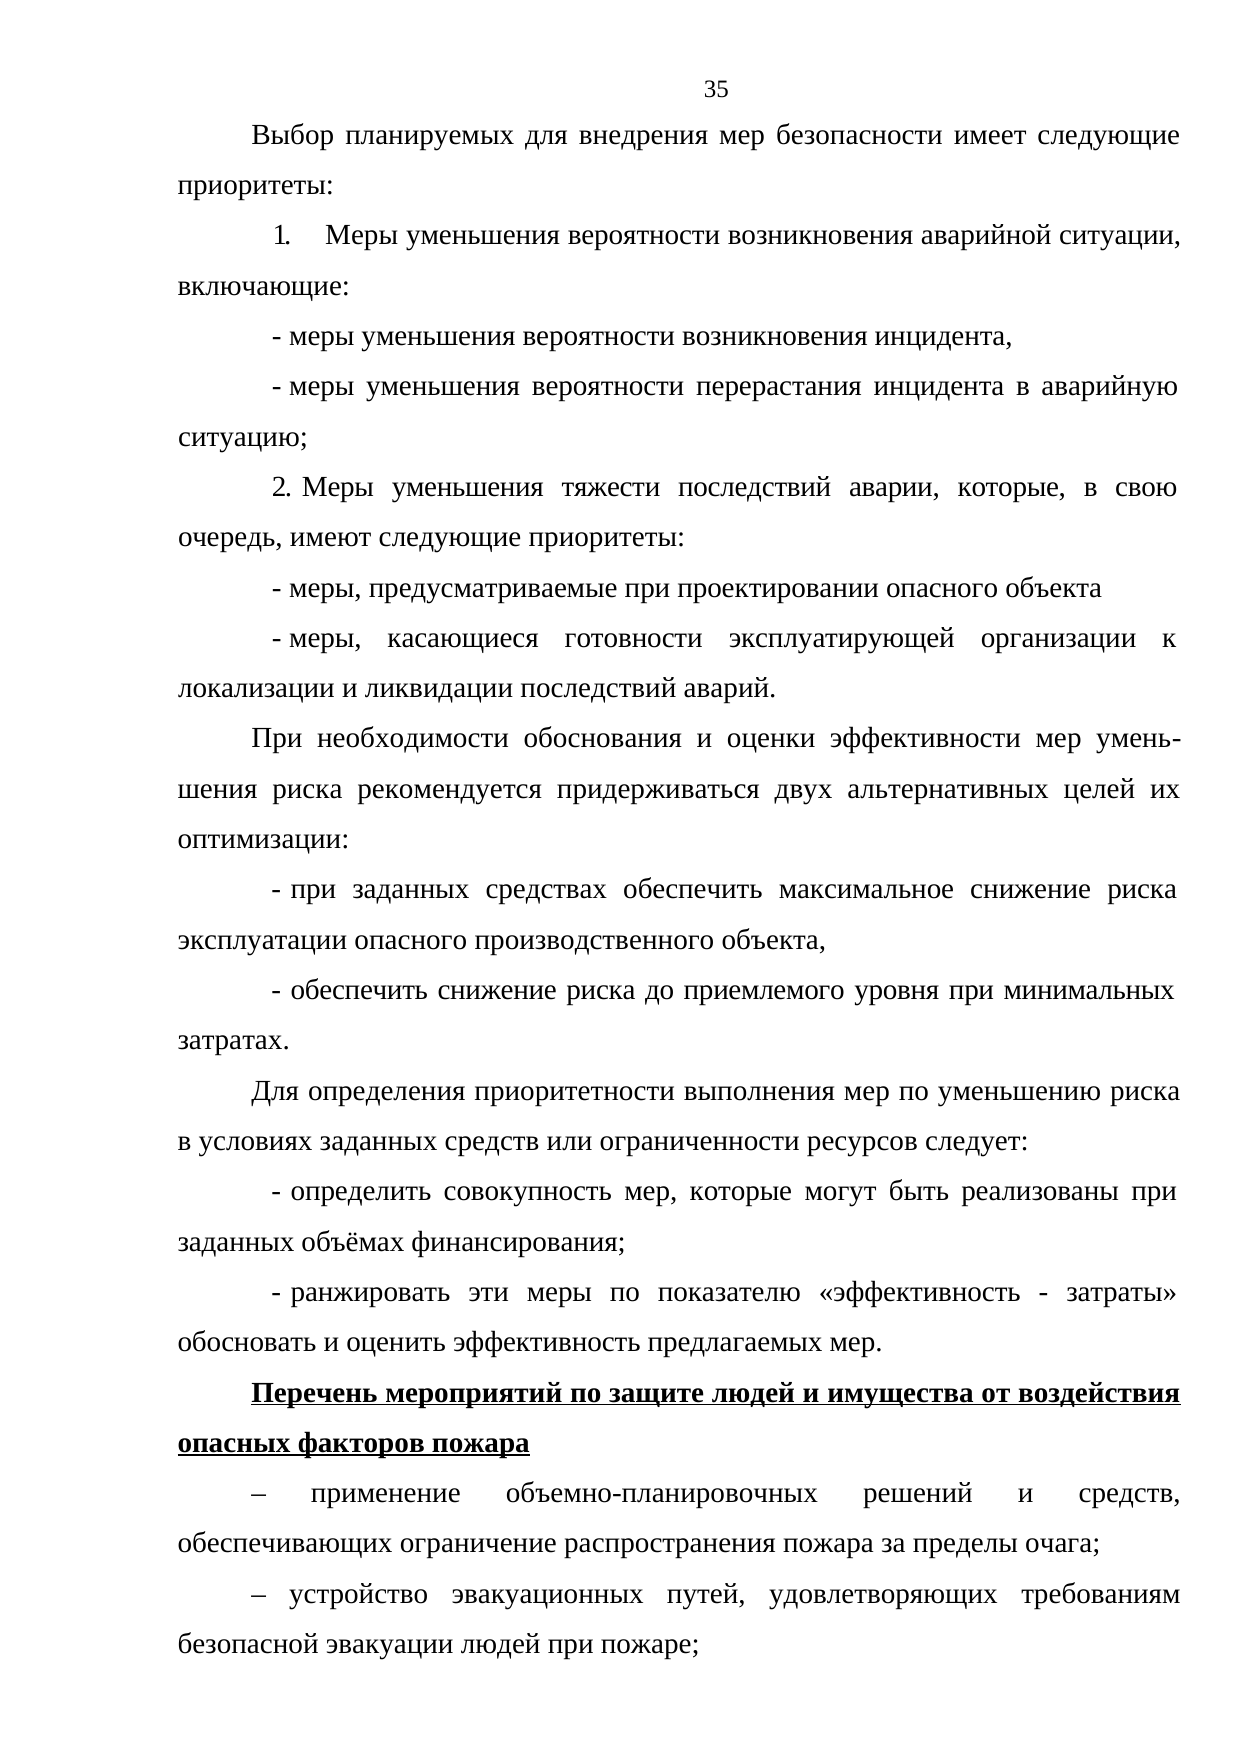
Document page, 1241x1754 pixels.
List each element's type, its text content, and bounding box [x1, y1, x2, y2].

text При необходимости обоснования и оценки эффективности мер уменьшения риска рекомендуется придерживаться двух альтернативных целей их оптимизации: [177, 721, 1181, 855]
text – применение объемно-планировочных решений и средств, обеспечивающих ограничение распространения пожара за пределы очага; [177, 1475, 1181, 1559]
list меры, касающиеся готовности эксплуатирующей организации к локализации и ликвидации последствий аварий. [178, 620, 1177, 704]
list меры, предусматриваемые при проектировании опасного объекта [178, 570, 1177, 603]
list ранжировать эти меры по показателю «эффективность - затраты» обосновать и оценить эффективность предлагаемых мер. [177, 1274, 1177, 1358]
text 1. Меры уменьшения вероятности возникновения аварийной ситуации, включающие: [177, 217, 1181, 301]
text Выбор планируемых для внедрения мер безопасности имеет следующие приоритеты: [177, 117, 1181, 201]
list меры уменьшения вероятности возникновения инцидента, [272, 318, 1181, 352]
list определить совокупность мер, которые могут быть реализованы при заданных объёмах финансирования; [177, 1173, 1177, 1257]
list при заданных средствах обеспечить максимальное снижение риска эксплуатации опасного производственного объекта, [177, 872, 1177, 955]
text Перечень мероприятий по защите людей и имущества от воздействия опасных факторов пожара [177, 1375, 1181, 1458]
list меры уменьшения вероятности перерастания инцидента в аварийную ситуацию; [178, 368, 1178, 452]
text 2. Меры уменьшения тяжести последствий аварии, которые, в свою очередь, имеют следующие приоритеты: [178, 469, 1177, 553]
text – устройство эвакуационных путей, удовлетворяющих требованиям безопасной эвакуации людей при пожаре; [177, 1576, 1181, 1660]
list обеспечить снижение риска до приемлемого уровня при минимальных затратах. [177, 972, 1175, 1056]
text Для определения приоритетности выполнения мер по уменьшению риска в условиях заданных средств или ограниченности ресурсов следует: [177, 1073, 1181, 1157]
